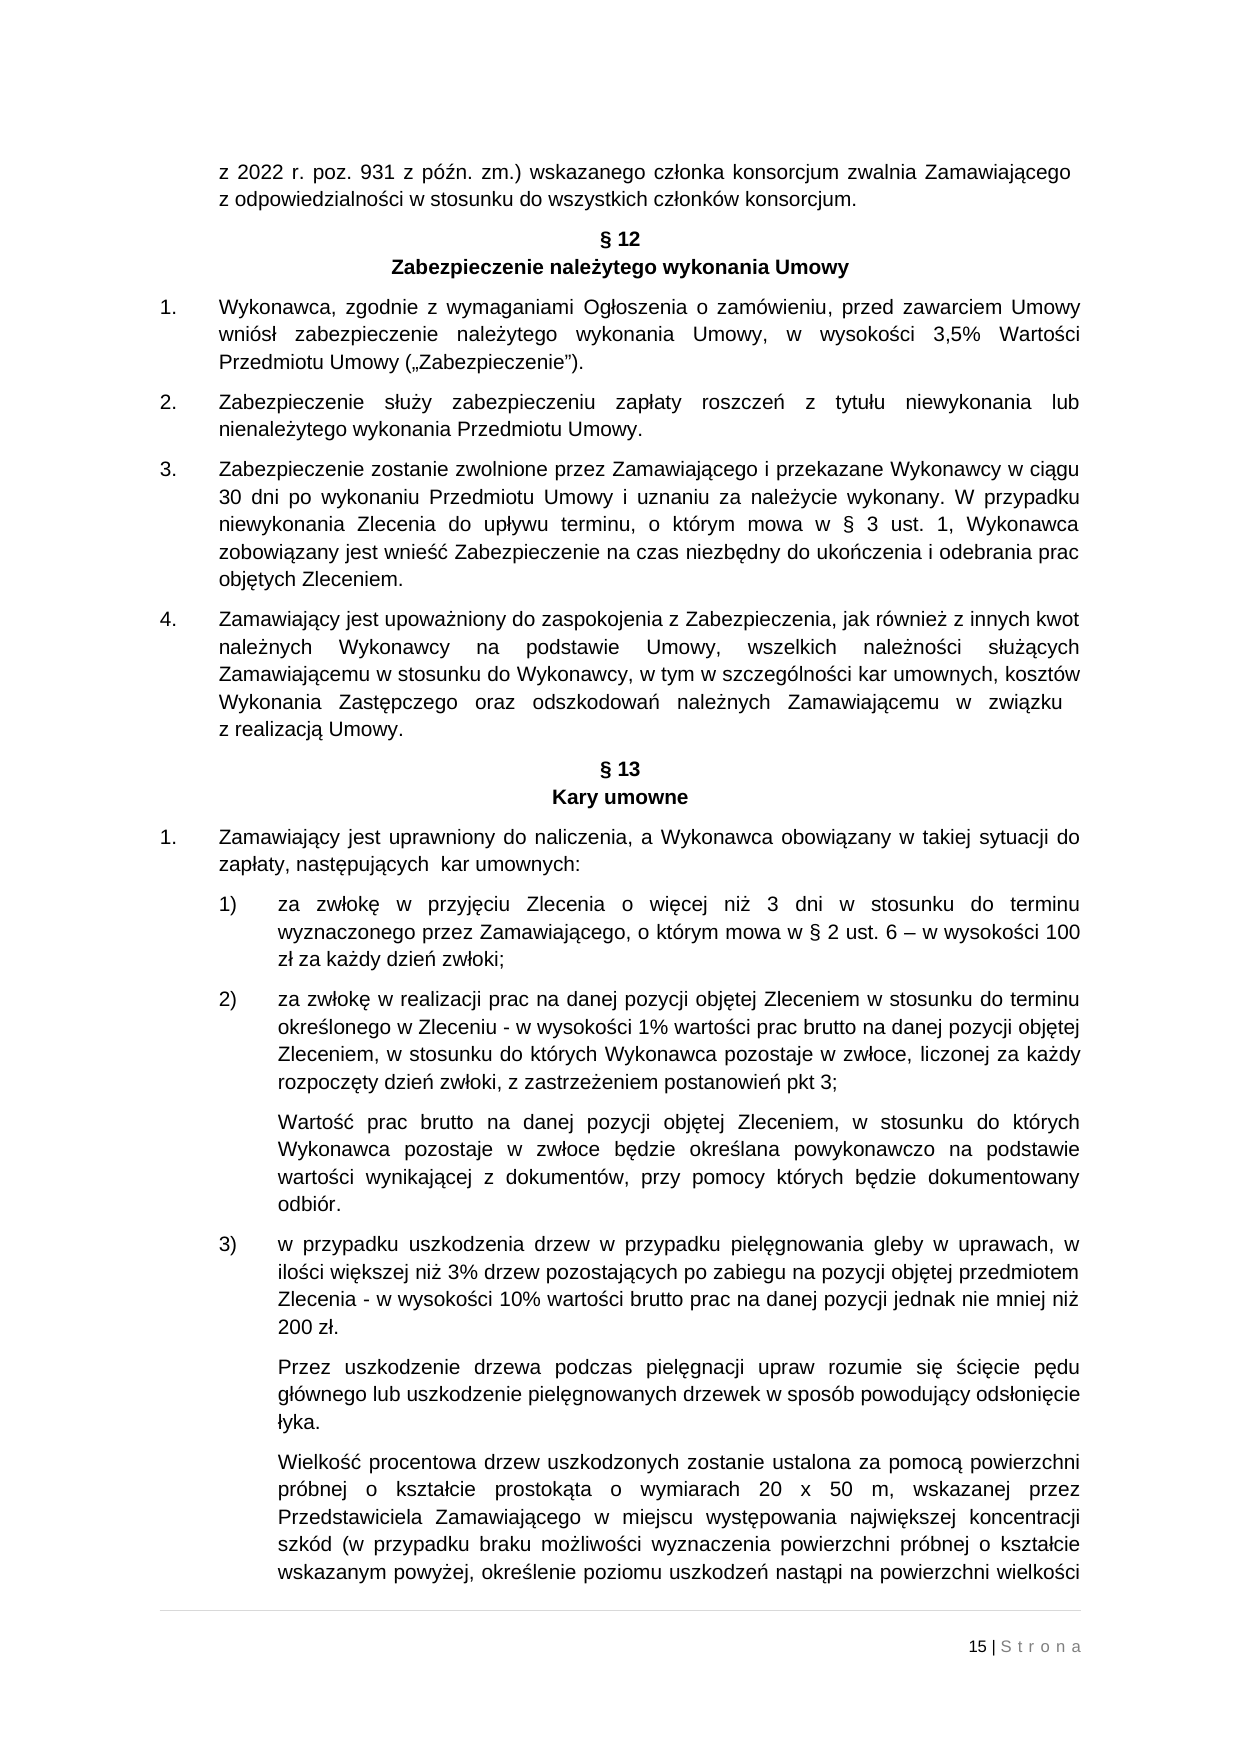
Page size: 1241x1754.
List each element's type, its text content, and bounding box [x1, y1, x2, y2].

list Zamawiający jest upoważniony do zaspokojenia z Zabezpieczenia, jak również z innych kwot należnych Wykonawcy na podstawie Umowy, wszelkich należności służących Zamawiającemu w stosunku do Wykonawcy, w tym w szczególności kar umownych, kosztów Wykonania Zastępczego oraz odszkodowań należnych Zamawiającemu w związku z realizacją Umowy. [159, 607, 1081, 741]
list Wykonawca, zgodnie z wymaganiami Ogłoszenia o zamówieniu, przed zawarciem Umowy wniósł zabezpieczenie należytego wykonania Umowy, w wysokości 3,5% Wartości Przedmiotu Umowy („Zabezpieczenie”). [159, 294, 1081, 373]
list za zwłokę w przyjęciu Zlecenia o więcej niż 3 dni w stosunku do terminu wyznaczonego przez Zamawiającego, o którym mowa w § 2 ust. 6 – w wysokości 100 zł za każdy dzień zwłoki; [218, 892, 1081, 971]
text Przez uszkodzenie drzewa podczas pielęgnacji upraw rozumie się ścięcie pędu głównego lub uszkodzenie pielęgnowanych drzewek w sposób powodujący odsłonięcie łyka. [278, 1354, 1081, 1433]
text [278, 1449, 1081, 1583]
list Zabezpieczenie zostanie zwolnione przez Zamawiającego i przekazane Wykonawcy w ciągu 30 dni po wykonaniu Przedmiotu Umowy i uznaniu za należycie wykonany. W przypadku niewykonania Zlecenia do upływu terminu, o którym mowa w § 3 ust. 1, Wykonawca zobowiązany jest wnieść Zabezpieczenie na czas niezbędny do ukończenia i odebrania prac objętych Zleceniem. [159, 457, 1081, 591]
list w przypadku uszkodzenia drzew w przypadku pielęgnowania gleby w uprawach, w ilości większej niż 3% drzew pozostających po zabiegu na pozycji objętej przedmiotem Zlecenia - w wysokości 10% wartości brutto prac na danej pozycji jednak nie mniej niż 200 zł. [218, 1232, 1081, 1338]
list za zwłokę w realizacji prac na danej pozycji objętej Zleceniem w stosunku do terminu określonego w Zleceniu - w wysokości 1% wartości prac brutto na danej pozycji objętej Zleceniem, w stosunku do których Wykonawca pozostaje w zwłoce, liczonej za każdy rozpoczęty dzień zwłoki, z zastrzeżeniem postanowień pkt 3; [218, 987, 1081, 1093]
text § 12 Zabezpieczenie należytego wykonania Umowy [159, 227, 1081, 278]
text § 13 Kary umowne [159, 757, 1081, 808]
list Zabezpieczenie służy zabezpieczeniu zapłaty roszczeń z tytułu niewykonania lub nienależytego wykonania Przedmiotu Umowy. [159, 389, 1081, 441]
text Wartość prac brutto na danej pozycji objętej Zleceniem, w stosunku do których Wykonawca pozostaje w zwłoce będzie określana powykonawczo na podstawie wartości wynikającej z dokumentów, przy pomocy których będzie dokumentowany odbiór. [278, 1109, 1081, 1216]
list Zamawiający jest uprawniony do naliczenia, a Wykonawca obowiązany w takiej sytuacji do zapłaty, następujących kar umownych: [159, 824, 1081, 876]
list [159, 159, 1081, 211]
